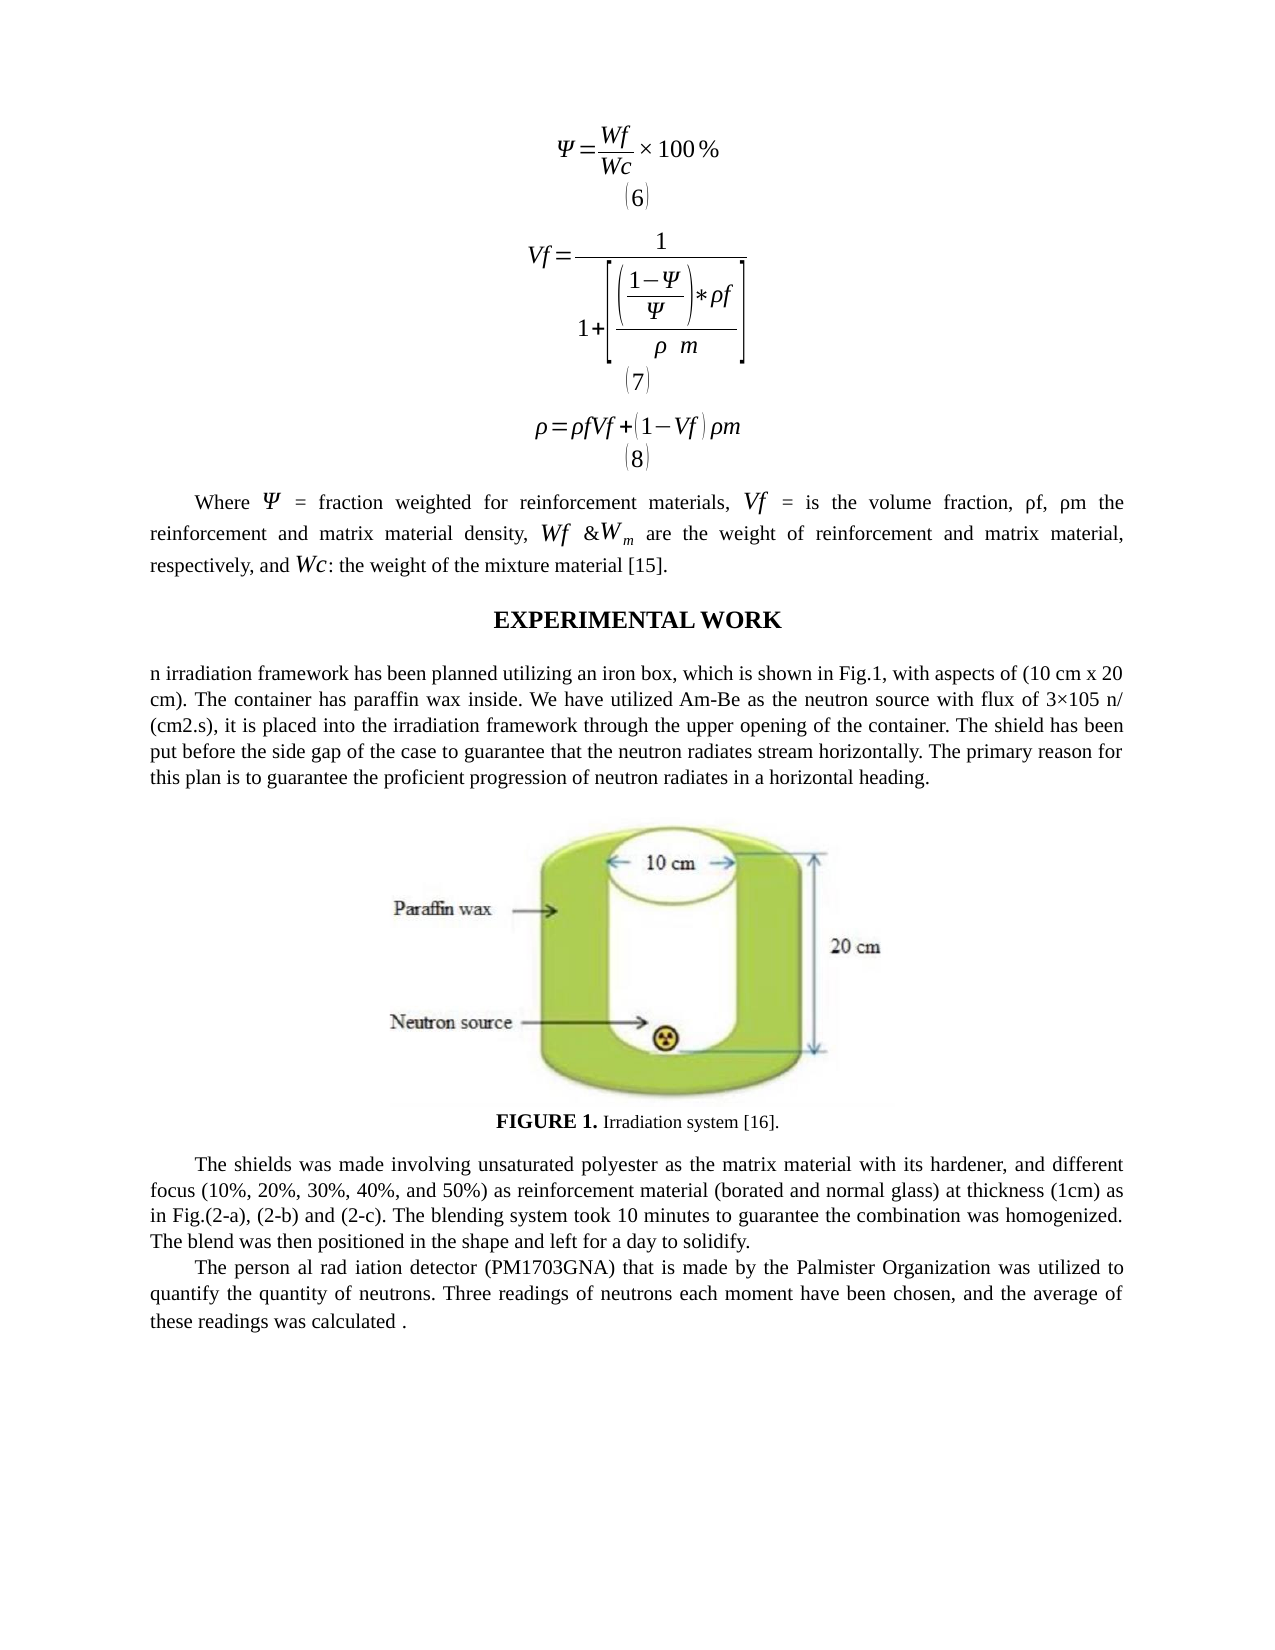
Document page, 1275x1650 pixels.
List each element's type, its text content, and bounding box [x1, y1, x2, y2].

text The person al rad iation detector (PM1703GNA) that is made by the Palmister Organization was utilized to quantify the quantity of neutrons. Three readings of neutrons each moment have been chosen, and the average of these readings was calculated . [150, 1255, 1125, 1334]
picture [389, 816, 895, 1107]
text FIGURE 1. Irradiation system [16]. [150, 1109, 1125, 1133]
text EXPERIMENTAL WORK [150, 605, 1125, 634]
text Where = fraction weighted for reinforcement materials, = is the volume fraction, ρf, ρm the reinforcement and matrix material density, & are the weight of reinforcement and matrix material, respectively, and : the weight of the mixture material [15]. [150, 488, 1125, 578]
text The shields was made involving unsaturated polyester as the matrix material with its hardener, and different focus (10%, 20%, 30%, 40%, and 50%) as reinforcement material (borated and normal glass) at thickness (1cm) as in Fig.(2-a), (2-b) and (2-c). The blending system took 10 minutes to guarantee the combination was homogenized. The blend was then positioned in the shape and left for a day to solidify. [150, 1152, 1125, 1253]
text n irradiation framework has been planned utilizing an iron box, which is shown in Fig.1, with aspects of (10 cm x 20 cm). The container has paraffin wax inside. We have utilized Am-Be as the neutron source with flux of 3×105 n/ (cm2.s), it is placed into the irradiation framework through the upper opening of the container. The shield has been put before the side gap of the case to guarantee that the neutron radiates stream horizontally. The primary reason for this plan is to guarantee the proficient progression of neutron radiates in a horizontal heading. [150, 661, 1125, 789]
